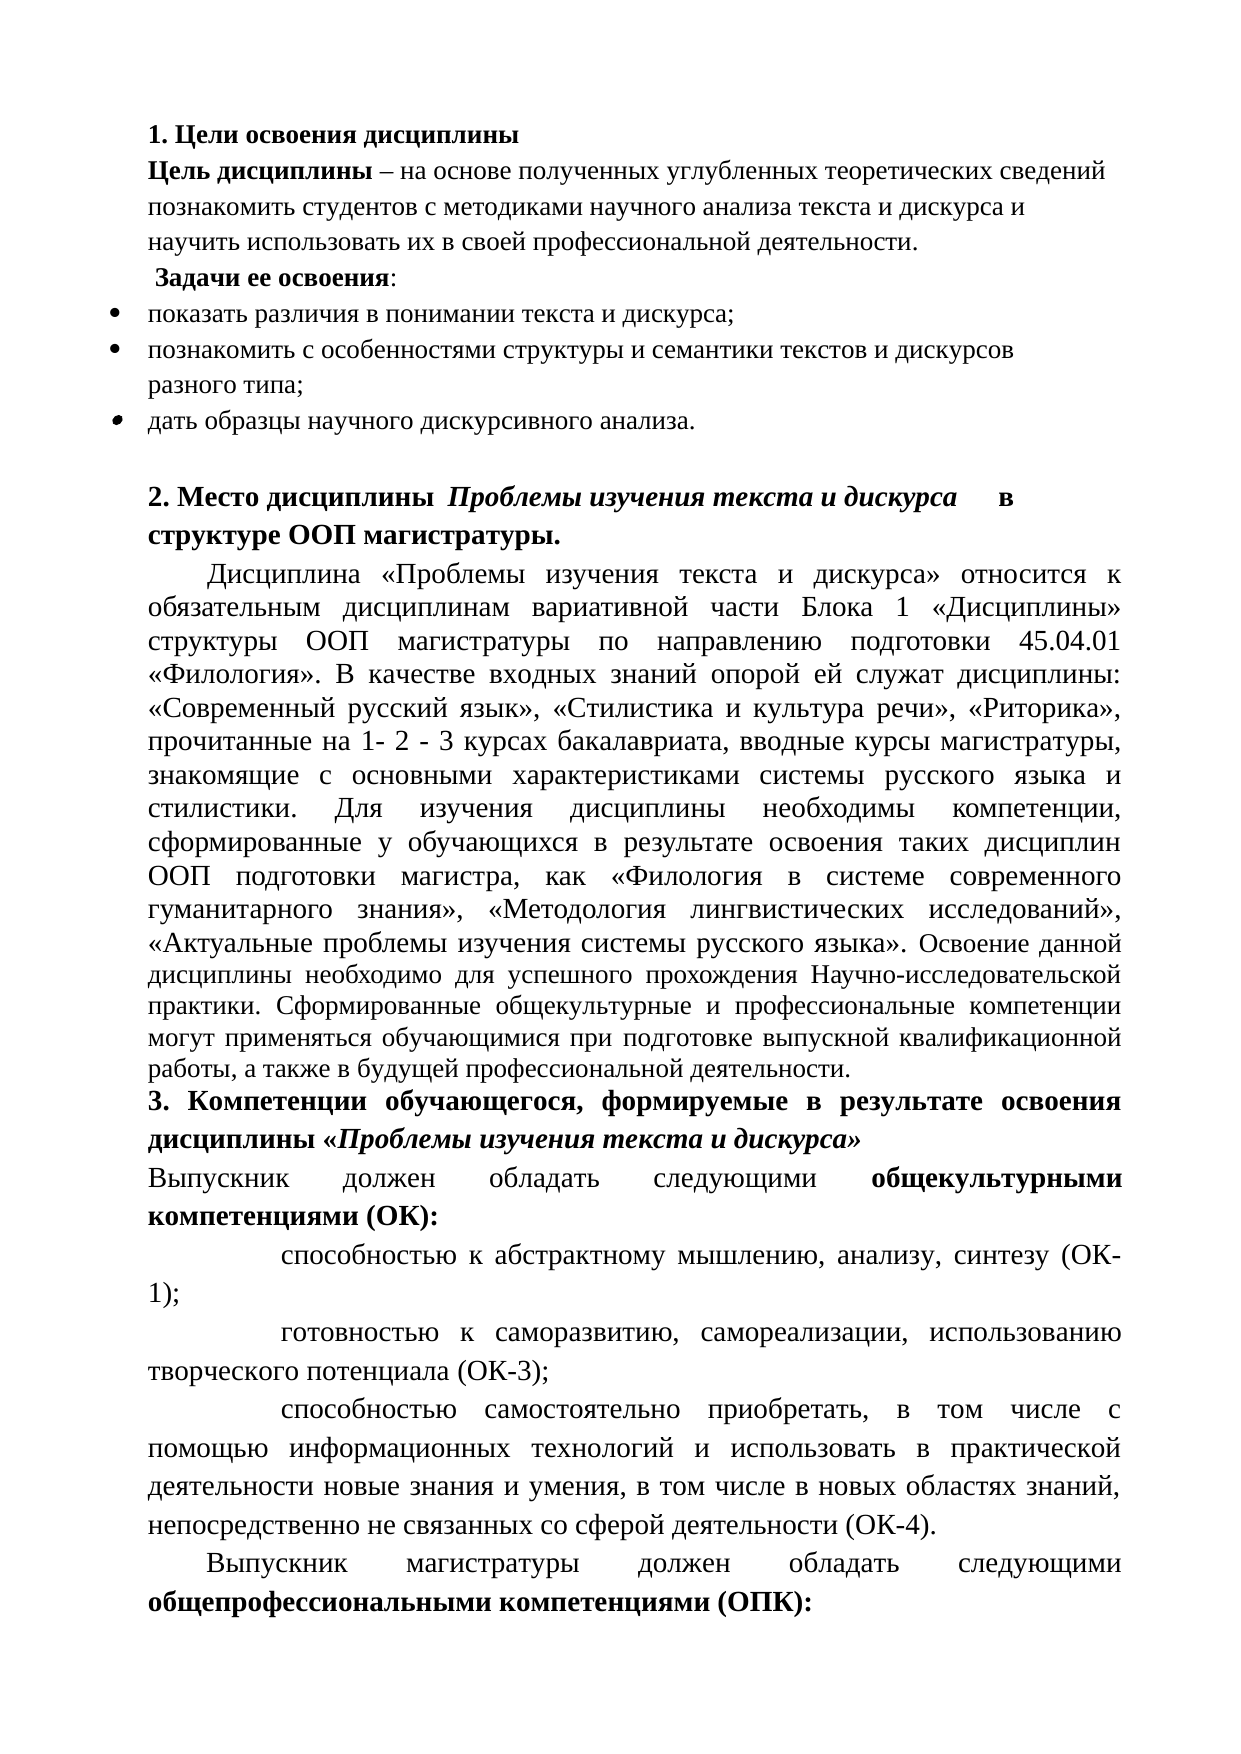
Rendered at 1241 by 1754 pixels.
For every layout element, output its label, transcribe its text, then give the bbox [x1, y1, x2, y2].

list дать образцы научного дискурсивного анализа. [110, 404, 1051, 436]
list 2. Место дисциплины Проблемы изучения текста и дискурса в структуре ООП магистратуры. [148, 479, 1051, 551]
text Дисциплина «Проблемы изучения текста и дискурса» относится к обязательным дисциплинам вариативной части Блока 1 «Дисциплины» структуры ООП магистратуры по направлению подготовки 45.04.01 «Филология». В качестве входных знаний опорой ей служат дисциплины: «Современный русский язык», «Стилистика и культура речи», «Риторика», прочитанные на 1- 2 - 3 курсах бакалавриата, вводные курсы магистратуры, знакомящие с основными характеристиками системы русского языка и стилистики. Для изучения дисциплины необходимы компетенции, сформированные у обучающихся в результате освоения таких дисциплин ООП подготовки магистра, как «Филология в системе современного гуманитарного знания», «Методология лингвистических исследований», «Актуальные проблемы изучения системы русского языка». Освоение данной дисциплины необходимо для успешного прохождения Научно-исследовательской практики. Сформированные общекультурные и профессиональные компетенции могут применяться обучающимися при подготовке выпускной квалификационной работы, а также в будущей профессиональной деятельности. [148, 556, 1122, 1083]
list Выпускник магистратуры должен обладать следующими общепрофессиональными компетенциями (ОПК): [148, 1545, 1122, 1617]
list Выпускник должен обладать следующими общекультурными компетенциями (ОК): [89, 1160, 1122, 1232]
text 1. Цели освоения дисциплины [148, 118, 1122, 149]
list показать различия в понимании текста и дискурса; [110, 297, 1051, 328]
list способностью к абстрактному мышлению, анализу, синтезу (ОК-1); [148, 1237, 1122, 1309]
text способностью самостоятельно приобретать, в том числе с помощью информационных технологий и использовать в практической деятельности новые знания и умения, в том числе в новых областях знаний, непосредственно не связанных со сферой деятельности (ОК-4). [148, 1391, 1122, 1540]
text 3. Компетенции обучающегося, формируемые в результате освоения дисциплины «Проблемы изучения текста и дискурса» [148, 1083, 1122, 1155]
list Задачи ее освоения: [148, 261, 1051, 292]
text готовностью к саморазвитию, самореализации, использованию творческого потенциала (ОК-3); [148, 1314, 1122, 1386]
list познакомить с особенностями структуры и семантики текстов и дискурсов разного типа; [110, 333, 1051, 400]
list Цель дисциплины – на основе полученных углубленных теоретических сведений познакомить студентов с методиками научного анализа текста и дискурса и научить использовать их в своей профессиональной деятельности. [148, 154, 1122, 256]
